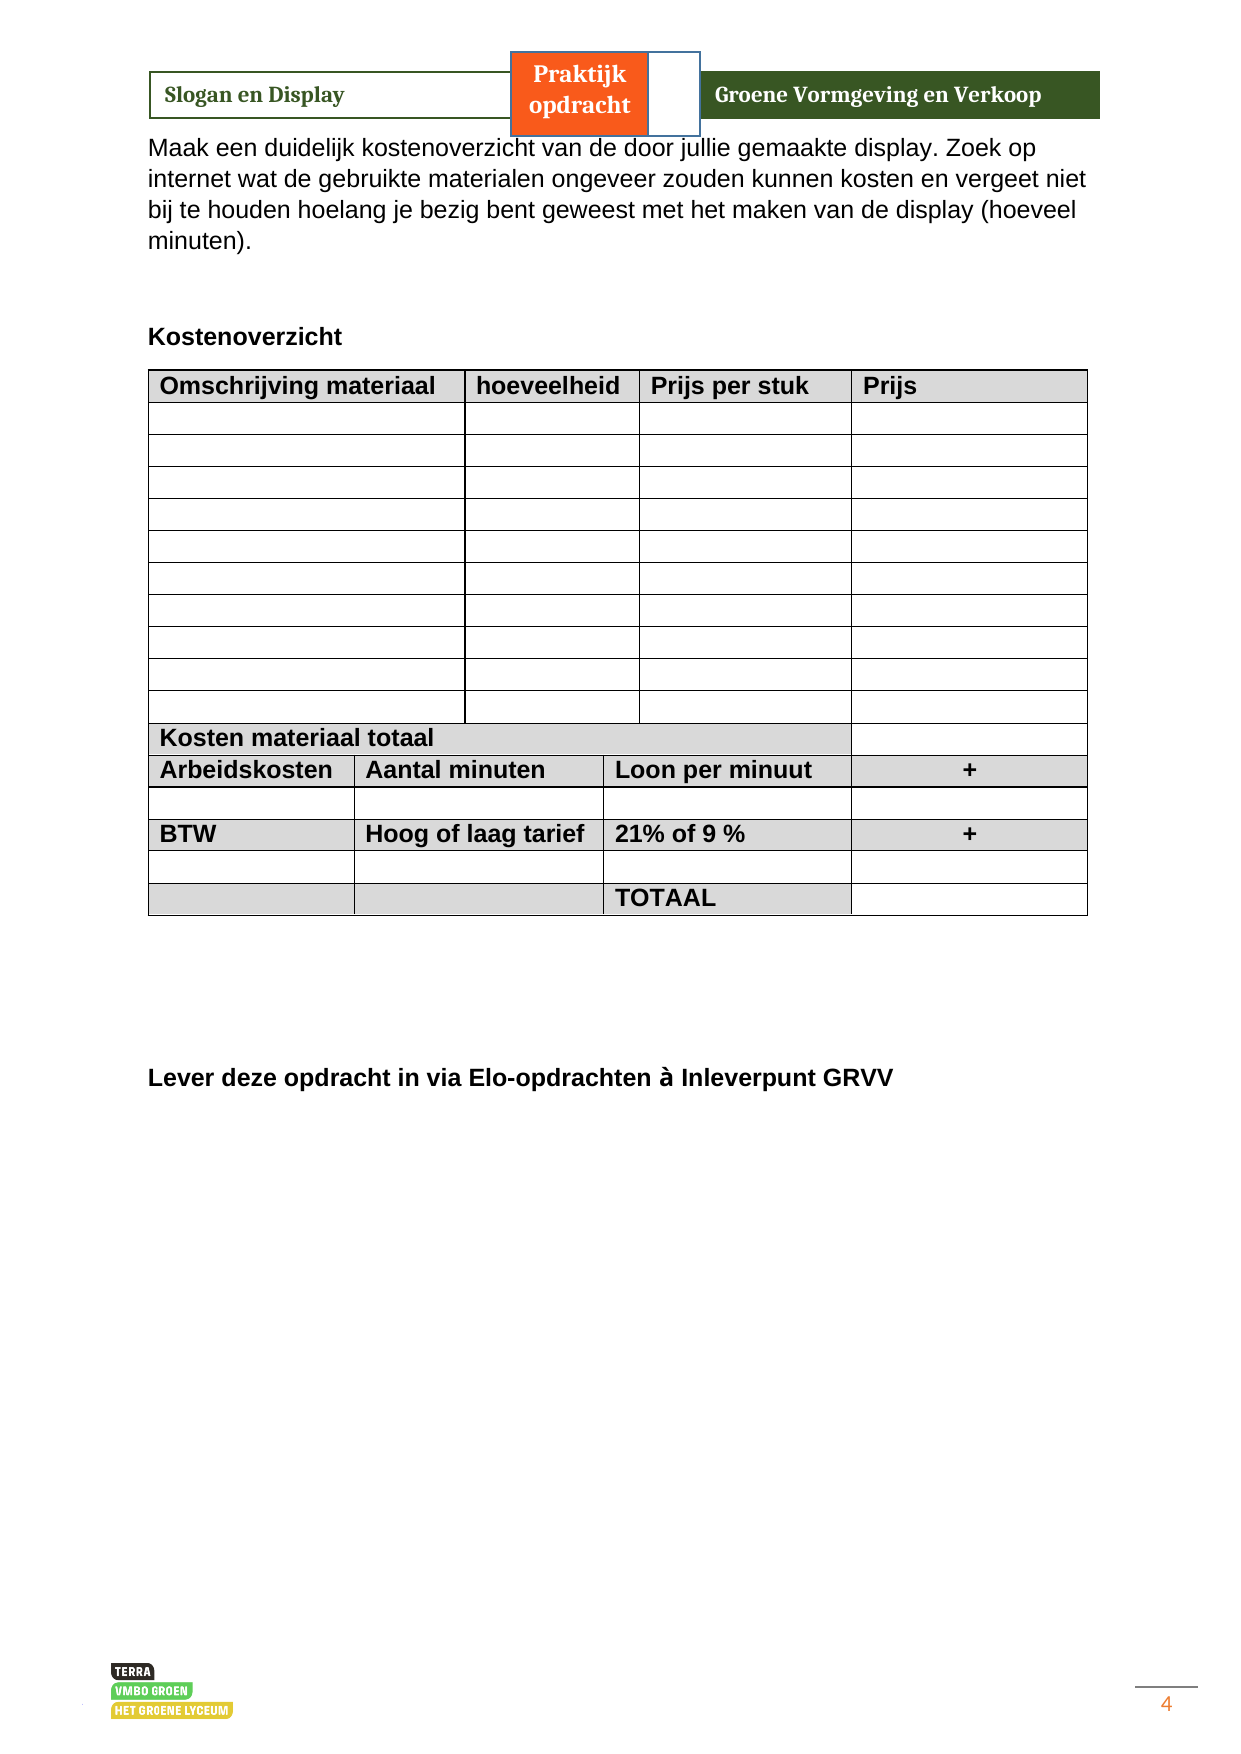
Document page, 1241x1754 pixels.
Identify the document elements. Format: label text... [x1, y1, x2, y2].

table_cell [852, 659, 1087, 690]
table_header hoeveelheid [466, 371, 639, 402]
table_cell [149, 691, 464, 722]
table_cell [149, 403, 464, 434]
table_cell TOTAAL [604, 884, 851, 914]
table_cell [852, 724, 1087, 754]
table_cell [149, 627, 464, 658]
table_cell [149, 435, 464, 466]
table_cell [640, 435, 851, 466]
table_cell [466, 691, 639, 722]
table_cell [149, 788, 354, 818]
table_cell Aantal minuten [355, 756, 603, 786]
table_cell [466, 499, 639, 530]
text Maak een duidelijk kostenoverzicht van de door jullie gemaakte display. Zoek op internet wat de gebruikte materialen ongeveer zouden kunnen kosten en vergeet niet bij te houden hoelang je bezig bent geweest met het maken van de display (hoeveel minuten). [148, 133, 1093, 255]
table_cell [640, 467, 851, 498]
table_cell [852, 435, 1087, 466]
table_cell Hoog of laag tarief [355, 820, 603, 850]
table_header Prijs per stuk [640, 371, 851, 402]
picture [82, 1662, 234, 1720]
text Kostenoverzicht [148, 321, 1093, 350]
table_cell [640, 595, 851, 626]
table_cell [149, 659, 464, 690]
table_cell [852, 884, 1087, 914]
table_cell [852, 467, 1087, 498]
table_cell [640, 659, 851, 690]
table_cell [852, 403, 1087, 434]
table_cell 21% of 9 % [604, 820, 851, 850]
table_cell [852, 531, 1087, 562]
table_cell [466, 595, 639, 626]
table_cell [852, 627, 1087, 658]
table_cell BTW [149, 820, 354, 850]
table_cell [640, 403, 851, 434]
table_cell [852, 499, 1087, 530]
table_cell [355, 884, 603, 914]
table_cell [852, 788, 1087, 818]
table_cell Arbeidskosten [149, 756, 354, 786]
table_cell [604, 788, 851, 818]
table_cell [640, 563, 851, 594]
table_cell [149, 851, 354, 882]
table_header Prijs [852, 371, 1087, 402]
table_cell [466, 563, 639, 594]
table_cell [355, 788, 603, 818]
table_cell [149, 884, 354, 914]
table_cell [640, 627, 851, 658]
table_cell [466, 435, 639, 466]
table_cell + [852, 820, 1087, 850]
table_cell [149, 499, 464, 530]
table_cell Kosten materiaal totaal [149, 724, 851, 754]
table_cell [852, 851, 1087, 882]
table_cell [355, 851, 603, 882]
table_cell [149, 467, 464, 498]
table_cell [852, 691, 1087, 722]
table_cell Loon per minuut [604, 756, 851, 786]
table_cell [466, 467, 639, 498]
table_cell [149, 595, 464, 626]
table_header Omschrijving materiaal [149, 371, 464, 402]
table_cell [466, 531, 639, 562]
table_cell [466, 627, 639, 658]
table_cell [640, 691, 851, 722]
table_cell [149, 531, 464, 562]
table_cell + [852, 756, 1087, 786]
table_cell [149, 563, 464, 594]
table_cell [604, 851, 851, 882]
text Lever deze opdracht in via Elo-opdrachten à Inleverpunt GRVV [148, 1059, 1093, 1093]
table_cell [852, 563, 1087, 594]
table_cell [640, 499, 851, 530]
table_cell [640, 531, 851, 562]
table_cell [852, 595, 1087, 626]
table_cell [466, 403, 639, 434]
table_cell [466, 659, 639, 690]
